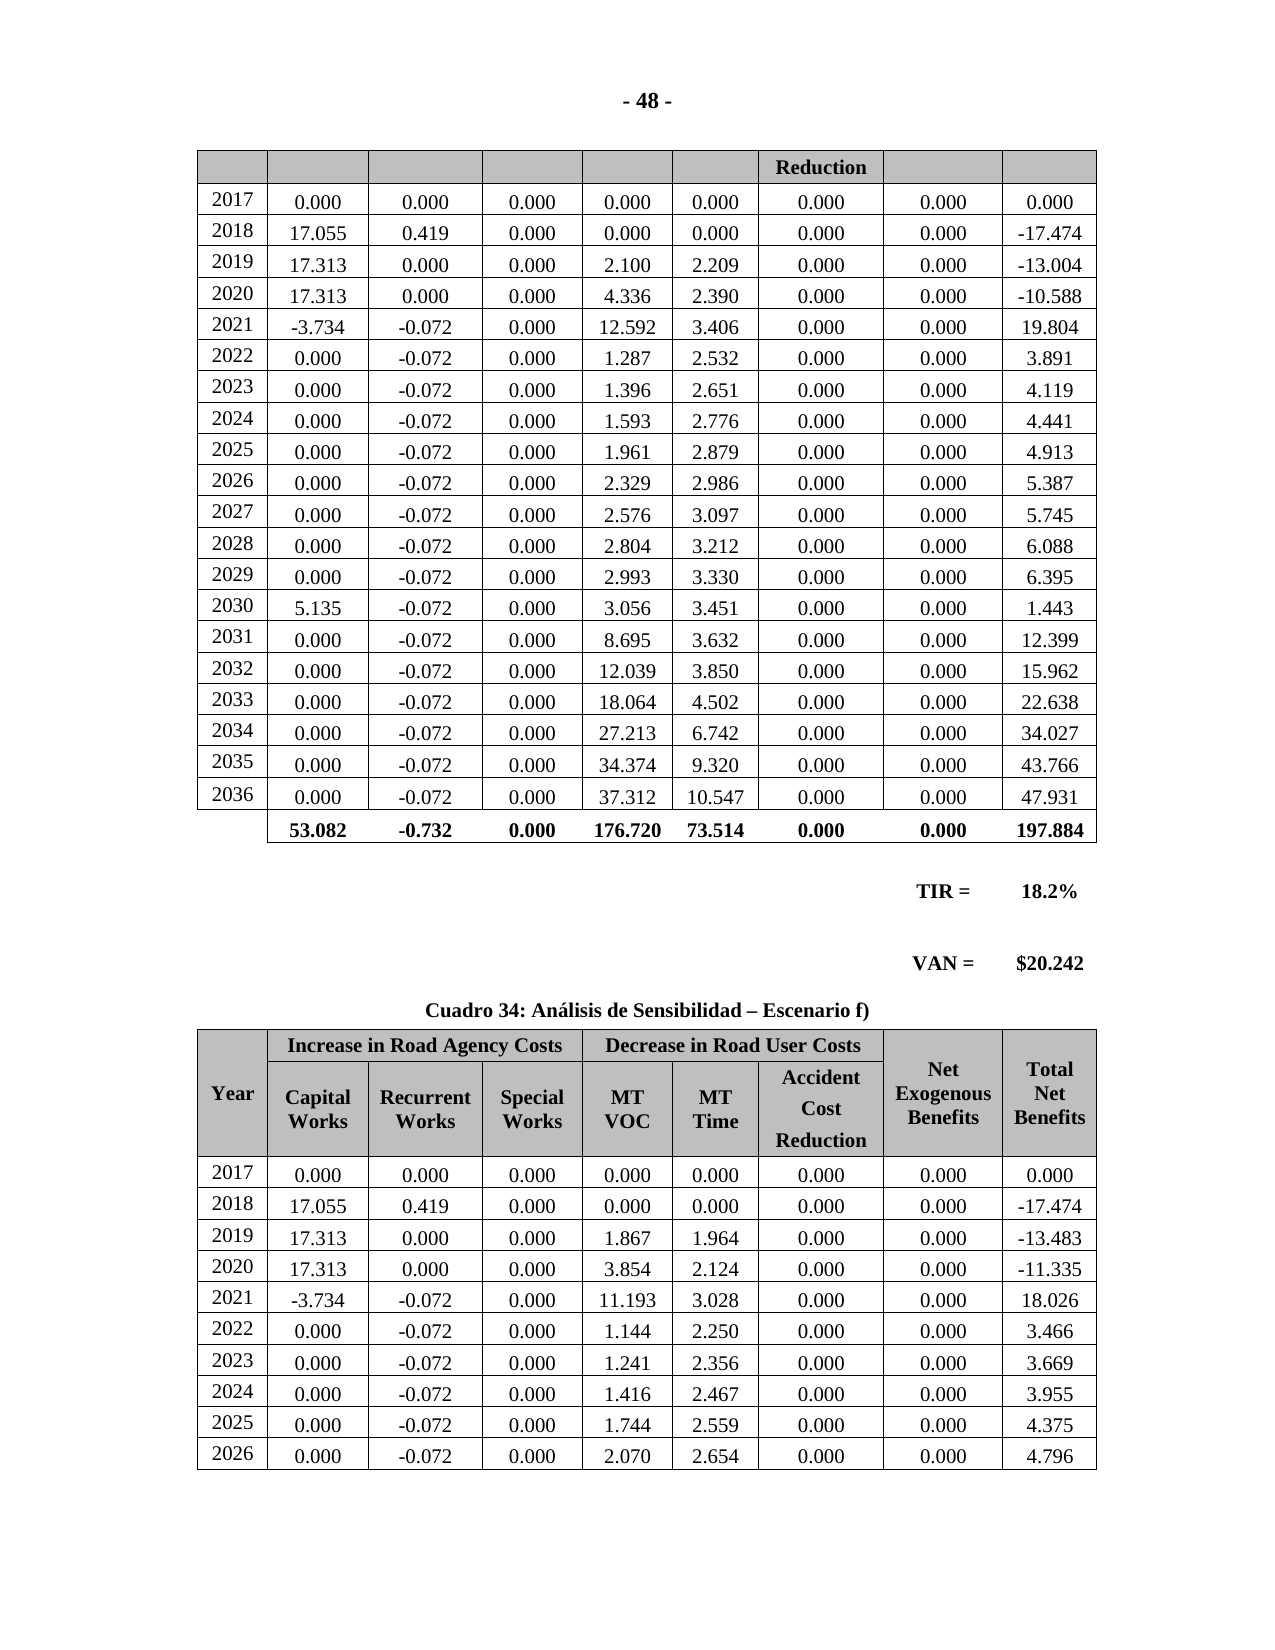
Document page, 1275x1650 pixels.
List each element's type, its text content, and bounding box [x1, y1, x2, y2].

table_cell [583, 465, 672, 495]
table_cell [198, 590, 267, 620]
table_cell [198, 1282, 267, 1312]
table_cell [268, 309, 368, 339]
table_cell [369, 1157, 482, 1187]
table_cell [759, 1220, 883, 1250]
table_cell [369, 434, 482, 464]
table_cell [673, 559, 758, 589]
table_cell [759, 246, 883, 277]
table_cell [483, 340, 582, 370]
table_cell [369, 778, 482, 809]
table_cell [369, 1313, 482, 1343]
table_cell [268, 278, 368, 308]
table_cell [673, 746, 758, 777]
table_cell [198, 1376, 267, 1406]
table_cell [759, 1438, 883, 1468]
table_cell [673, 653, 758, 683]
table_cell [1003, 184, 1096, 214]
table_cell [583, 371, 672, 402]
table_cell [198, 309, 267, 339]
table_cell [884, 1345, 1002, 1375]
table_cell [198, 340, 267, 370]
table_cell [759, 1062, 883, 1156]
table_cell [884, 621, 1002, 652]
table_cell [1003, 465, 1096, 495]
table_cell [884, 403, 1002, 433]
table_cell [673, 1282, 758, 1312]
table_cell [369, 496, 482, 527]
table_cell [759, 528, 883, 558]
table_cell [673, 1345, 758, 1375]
text Cuadro 34: Análisis de Sensibilidad – Escenario f) [169, 998, 1125, 1022]
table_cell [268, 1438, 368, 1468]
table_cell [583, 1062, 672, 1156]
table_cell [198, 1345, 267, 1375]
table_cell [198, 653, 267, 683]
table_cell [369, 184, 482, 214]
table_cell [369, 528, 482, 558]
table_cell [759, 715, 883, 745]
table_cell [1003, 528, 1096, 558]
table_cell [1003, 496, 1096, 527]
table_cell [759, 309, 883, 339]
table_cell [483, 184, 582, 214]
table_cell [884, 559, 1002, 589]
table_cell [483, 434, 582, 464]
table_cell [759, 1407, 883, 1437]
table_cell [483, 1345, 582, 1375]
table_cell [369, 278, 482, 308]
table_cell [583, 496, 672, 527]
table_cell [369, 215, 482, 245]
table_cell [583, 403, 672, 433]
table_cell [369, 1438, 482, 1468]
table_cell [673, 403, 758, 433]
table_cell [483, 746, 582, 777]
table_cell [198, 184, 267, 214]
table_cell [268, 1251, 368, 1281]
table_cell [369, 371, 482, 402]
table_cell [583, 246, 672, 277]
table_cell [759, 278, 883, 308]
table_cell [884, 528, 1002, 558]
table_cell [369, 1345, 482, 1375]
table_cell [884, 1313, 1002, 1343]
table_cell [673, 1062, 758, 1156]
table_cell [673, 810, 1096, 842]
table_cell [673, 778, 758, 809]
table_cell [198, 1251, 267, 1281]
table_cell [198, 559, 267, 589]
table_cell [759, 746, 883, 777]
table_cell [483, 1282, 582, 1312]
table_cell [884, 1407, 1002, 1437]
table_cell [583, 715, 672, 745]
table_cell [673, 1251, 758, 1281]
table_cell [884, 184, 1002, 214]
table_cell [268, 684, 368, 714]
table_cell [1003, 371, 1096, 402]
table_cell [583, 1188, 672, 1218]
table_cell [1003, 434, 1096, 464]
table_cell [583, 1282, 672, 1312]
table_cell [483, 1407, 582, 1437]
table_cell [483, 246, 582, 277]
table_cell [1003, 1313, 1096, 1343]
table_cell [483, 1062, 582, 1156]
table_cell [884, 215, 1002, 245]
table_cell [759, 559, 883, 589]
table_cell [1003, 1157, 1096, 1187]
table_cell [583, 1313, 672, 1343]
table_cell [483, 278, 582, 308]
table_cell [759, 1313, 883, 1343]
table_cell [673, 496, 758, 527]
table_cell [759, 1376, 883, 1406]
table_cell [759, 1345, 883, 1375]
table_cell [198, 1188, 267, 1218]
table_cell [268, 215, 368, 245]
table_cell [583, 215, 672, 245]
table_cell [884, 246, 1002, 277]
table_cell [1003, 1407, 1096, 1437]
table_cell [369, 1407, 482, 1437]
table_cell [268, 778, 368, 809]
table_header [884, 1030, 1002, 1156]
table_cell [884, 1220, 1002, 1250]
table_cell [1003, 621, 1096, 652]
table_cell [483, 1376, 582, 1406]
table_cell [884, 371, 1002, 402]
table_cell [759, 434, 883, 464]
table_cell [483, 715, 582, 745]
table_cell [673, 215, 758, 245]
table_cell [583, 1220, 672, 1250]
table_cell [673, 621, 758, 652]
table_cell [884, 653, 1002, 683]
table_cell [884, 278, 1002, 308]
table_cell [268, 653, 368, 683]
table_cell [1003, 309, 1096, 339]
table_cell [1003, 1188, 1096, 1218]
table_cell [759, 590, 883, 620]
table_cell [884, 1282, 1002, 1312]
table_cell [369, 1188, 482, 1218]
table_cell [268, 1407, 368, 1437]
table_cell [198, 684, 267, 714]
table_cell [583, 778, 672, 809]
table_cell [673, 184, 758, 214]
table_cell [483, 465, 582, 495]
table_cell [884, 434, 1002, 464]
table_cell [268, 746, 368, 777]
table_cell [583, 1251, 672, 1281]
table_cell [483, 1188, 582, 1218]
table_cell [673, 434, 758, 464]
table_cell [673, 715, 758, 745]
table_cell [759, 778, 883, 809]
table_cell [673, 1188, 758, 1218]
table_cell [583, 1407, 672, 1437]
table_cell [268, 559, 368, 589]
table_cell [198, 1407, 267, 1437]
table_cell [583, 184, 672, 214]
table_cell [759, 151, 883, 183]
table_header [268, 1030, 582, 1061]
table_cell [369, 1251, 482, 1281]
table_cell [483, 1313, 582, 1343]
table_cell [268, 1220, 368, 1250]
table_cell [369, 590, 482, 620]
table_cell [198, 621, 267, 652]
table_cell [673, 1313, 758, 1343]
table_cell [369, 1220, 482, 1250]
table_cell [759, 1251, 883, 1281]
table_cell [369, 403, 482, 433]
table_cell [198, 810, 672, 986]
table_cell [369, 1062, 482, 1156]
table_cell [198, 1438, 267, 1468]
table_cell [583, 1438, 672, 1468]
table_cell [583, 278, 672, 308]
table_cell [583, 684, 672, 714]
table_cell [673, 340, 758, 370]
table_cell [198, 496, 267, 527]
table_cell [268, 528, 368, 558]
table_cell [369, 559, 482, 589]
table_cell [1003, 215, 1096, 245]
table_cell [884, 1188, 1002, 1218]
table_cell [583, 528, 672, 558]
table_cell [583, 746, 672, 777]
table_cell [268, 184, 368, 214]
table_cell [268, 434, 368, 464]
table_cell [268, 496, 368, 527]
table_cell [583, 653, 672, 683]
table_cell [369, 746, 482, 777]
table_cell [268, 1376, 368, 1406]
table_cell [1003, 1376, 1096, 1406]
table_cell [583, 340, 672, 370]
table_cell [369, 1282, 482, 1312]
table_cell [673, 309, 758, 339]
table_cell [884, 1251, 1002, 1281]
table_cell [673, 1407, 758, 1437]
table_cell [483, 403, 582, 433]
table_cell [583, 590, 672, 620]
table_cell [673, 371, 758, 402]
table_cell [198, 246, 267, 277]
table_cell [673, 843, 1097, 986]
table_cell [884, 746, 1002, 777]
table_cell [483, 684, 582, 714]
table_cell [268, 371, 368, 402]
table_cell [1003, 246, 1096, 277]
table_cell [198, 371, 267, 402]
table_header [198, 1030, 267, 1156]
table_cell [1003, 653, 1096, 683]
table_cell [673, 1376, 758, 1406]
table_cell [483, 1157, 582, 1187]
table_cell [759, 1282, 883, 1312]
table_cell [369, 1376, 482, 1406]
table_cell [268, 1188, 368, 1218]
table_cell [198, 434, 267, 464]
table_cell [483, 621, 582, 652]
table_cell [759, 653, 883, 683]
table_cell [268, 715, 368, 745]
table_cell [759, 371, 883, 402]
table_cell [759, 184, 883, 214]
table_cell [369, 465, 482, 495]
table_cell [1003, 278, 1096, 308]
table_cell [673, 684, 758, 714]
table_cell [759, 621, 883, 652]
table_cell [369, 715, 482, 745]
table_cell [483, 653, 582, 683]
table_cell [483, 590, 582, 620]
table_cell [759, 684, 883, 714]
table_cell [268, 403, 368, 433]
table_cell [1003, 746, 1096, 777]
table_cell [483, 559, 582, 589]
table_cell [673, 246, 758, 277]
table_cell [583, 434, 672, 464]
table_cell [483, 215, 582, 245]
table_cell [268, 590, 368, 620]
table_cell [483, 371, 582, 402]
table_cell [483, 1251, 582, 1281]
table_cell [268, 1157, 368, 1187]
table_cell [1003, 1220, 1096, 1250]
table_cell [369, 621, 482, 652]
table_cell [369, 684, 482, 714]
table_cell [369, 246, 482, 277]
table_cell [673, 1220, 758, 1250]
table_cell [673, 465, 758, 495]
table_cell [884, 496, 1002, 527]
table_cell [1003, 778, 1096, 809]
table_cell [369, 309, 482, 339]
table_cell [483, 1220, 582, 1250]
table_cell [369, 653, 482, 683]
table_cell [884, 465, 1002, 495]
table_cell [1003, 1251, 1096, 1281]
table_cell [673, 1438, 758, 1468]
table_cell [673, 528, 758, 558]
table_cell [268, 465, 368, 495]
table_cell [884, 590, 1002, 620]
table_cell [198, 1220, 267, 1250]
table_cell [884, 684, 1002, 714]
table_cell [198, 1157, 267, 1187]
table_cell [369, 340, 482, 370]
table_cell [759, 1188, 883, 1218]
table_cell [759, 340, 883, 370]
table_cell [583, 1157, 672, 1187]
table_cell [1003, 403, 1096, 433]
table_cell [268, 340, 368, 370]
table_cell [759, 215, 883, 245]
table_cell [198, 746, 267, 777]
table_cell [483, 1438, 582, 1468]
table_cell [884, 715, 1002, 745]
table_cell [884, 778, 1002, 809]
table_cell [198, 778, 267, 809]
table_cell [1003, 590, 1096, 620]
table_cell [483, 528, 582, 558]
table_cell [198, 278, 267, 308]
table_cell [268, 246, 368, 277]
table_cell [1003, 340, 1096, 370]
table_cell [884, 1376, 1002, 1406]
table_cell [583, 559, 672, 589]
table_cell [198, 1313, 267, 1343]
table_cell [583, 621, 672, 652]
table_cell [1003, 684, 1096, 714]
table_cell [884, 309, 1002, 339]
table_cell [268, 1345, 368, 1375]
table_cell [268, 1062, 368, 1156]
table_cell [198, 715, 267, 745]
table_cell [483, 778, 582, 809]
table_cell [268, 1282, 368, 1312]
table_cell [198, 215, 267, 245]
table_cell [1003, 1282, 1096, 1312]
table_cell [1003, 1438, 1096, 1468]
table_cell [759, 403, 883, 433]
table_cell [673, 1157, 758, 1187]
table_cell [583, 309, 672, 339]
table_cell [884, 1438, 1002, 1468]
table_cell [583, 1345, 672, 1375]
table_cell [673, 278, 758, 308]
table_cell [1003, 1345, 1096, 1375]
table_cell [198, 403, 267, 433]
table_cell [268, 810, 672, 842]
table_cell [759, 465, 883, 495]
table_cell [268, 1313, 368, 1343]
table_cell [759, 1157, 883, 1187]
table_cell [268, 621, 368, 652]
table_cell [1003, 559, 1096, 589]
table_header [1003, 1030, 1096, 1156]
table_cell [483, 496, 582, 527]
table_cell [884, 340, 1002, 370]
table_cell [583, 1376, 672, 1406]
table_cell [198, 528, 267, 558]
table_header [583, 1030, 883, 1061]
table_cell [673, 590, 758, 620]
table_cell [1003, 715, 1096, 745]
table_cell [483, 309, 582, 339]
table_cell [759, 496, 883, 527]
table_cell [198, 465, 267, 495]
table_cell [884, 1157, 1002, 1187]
